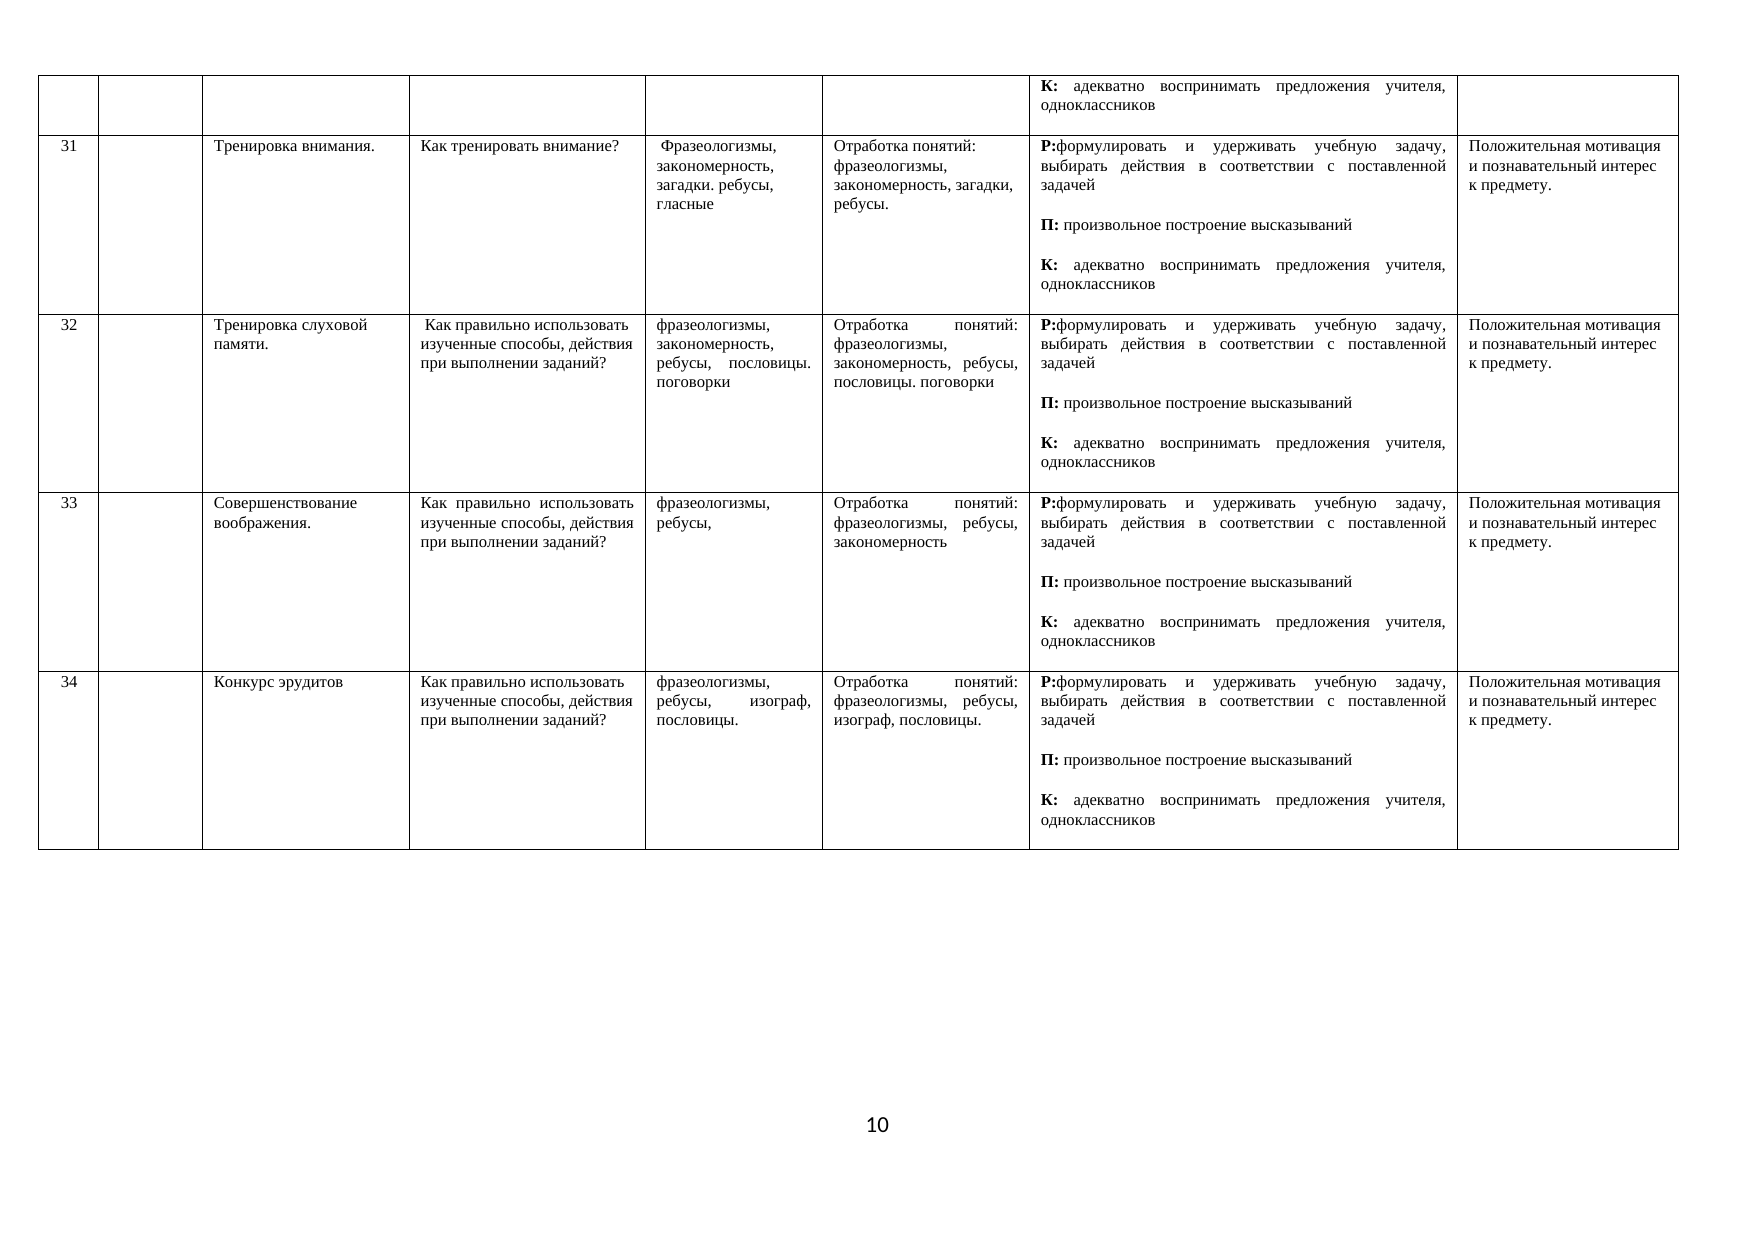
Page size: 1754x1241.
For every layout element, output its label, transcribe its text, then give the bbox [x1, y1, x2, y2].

table_cell Положительная мотивация и познавательный интерес к предмету. [1458, 315, 1678, 492]
table_cell фразеологизмы, ребусы, [646, 493, 822, 671]
table_cell Отработка понятий: фразеологизмы, закономерность, загадки, ребусы. [823, 136, 1029, 314]
table_cell 30 [39, 76, 98, 135]
table_cell [99, 136, 202, 314]
table_cell Отработка понятий: фразеологизмы, ребусы, закономерность [823, 493, 1029, 671]
table_cell 34 [39, 672, 98, 849]
table_cell Конкурс эрудитов [203, 672, 409, 849]
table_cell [203, 76, 409, 135]
table_cell Фразеологизмы, закономерность, загадки. ребусы, гласные [646, 136, 822, 314]
table_cell Как тренировать внимание? [410, 136, 645, 314]
table_cell фразеологизмы, ребусы, изограф, пословицы. [646, 672, 822, 849]
table_cell 33 [39, 493, 98, 671]
table_cell Тренировка внимания. [203, 136, 409, 314]
table_cell [99, 315, 202, 492]
table_cell Положительная мотивация и познавательный интерес к предмету. [1458, 493, 1678, 671]
table_cell [99, 672, 202, 849]
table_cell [823, 76, 1029, 135]
table_cell Как правильно использовать изученные способы, действия при выполнении заданий? [410, 315, 645, 492]
table_cell Положительная мотивация и познавательный интерес к предмету. [1458, 136, 1678, 314]
table_cell Как правильно использовать изученные способы, действия при выполнении заданий? [410, 672, 645, 849]
table_cell [99, 493, 202, 671]
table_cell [1458, 76, 1678, 135]
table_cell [410, 76, 645, 135]
table_cell Отработка понятий: фразеологизмы, ребусы, изограф, пословицы. [823, 672, 1029, 849]
table_cell Совершенствование воображения. [203, 493, 409, 671]
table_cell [1030, 76, 1457, 135]
table_cell 32 [39, 315, 98, 492]
table_cell Как правильно использовать изученные способы, действия при выполнении заданий? [410, 493, 645, 671]
table_cell [99, 76, 202, 135]
table_cell Тренировка слуховой памяти. [203, 315, 409, 492]
table_cell 31 [39, 136, 98, 314]
table_cell Положительная мотивация и познавательный интерес к предмету. [1458, 672, 1678, 849]
table_cell Отработка понятий: фразеологизмы, закономерность, ребусы, пословицы. поговорки [823, 315, 1029, 492]
table_cell фразеологизмы, закономерность, ребусы, пословицы. поговорки [646, 315, 822, 492]
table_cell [646, 76, 822, 135]
